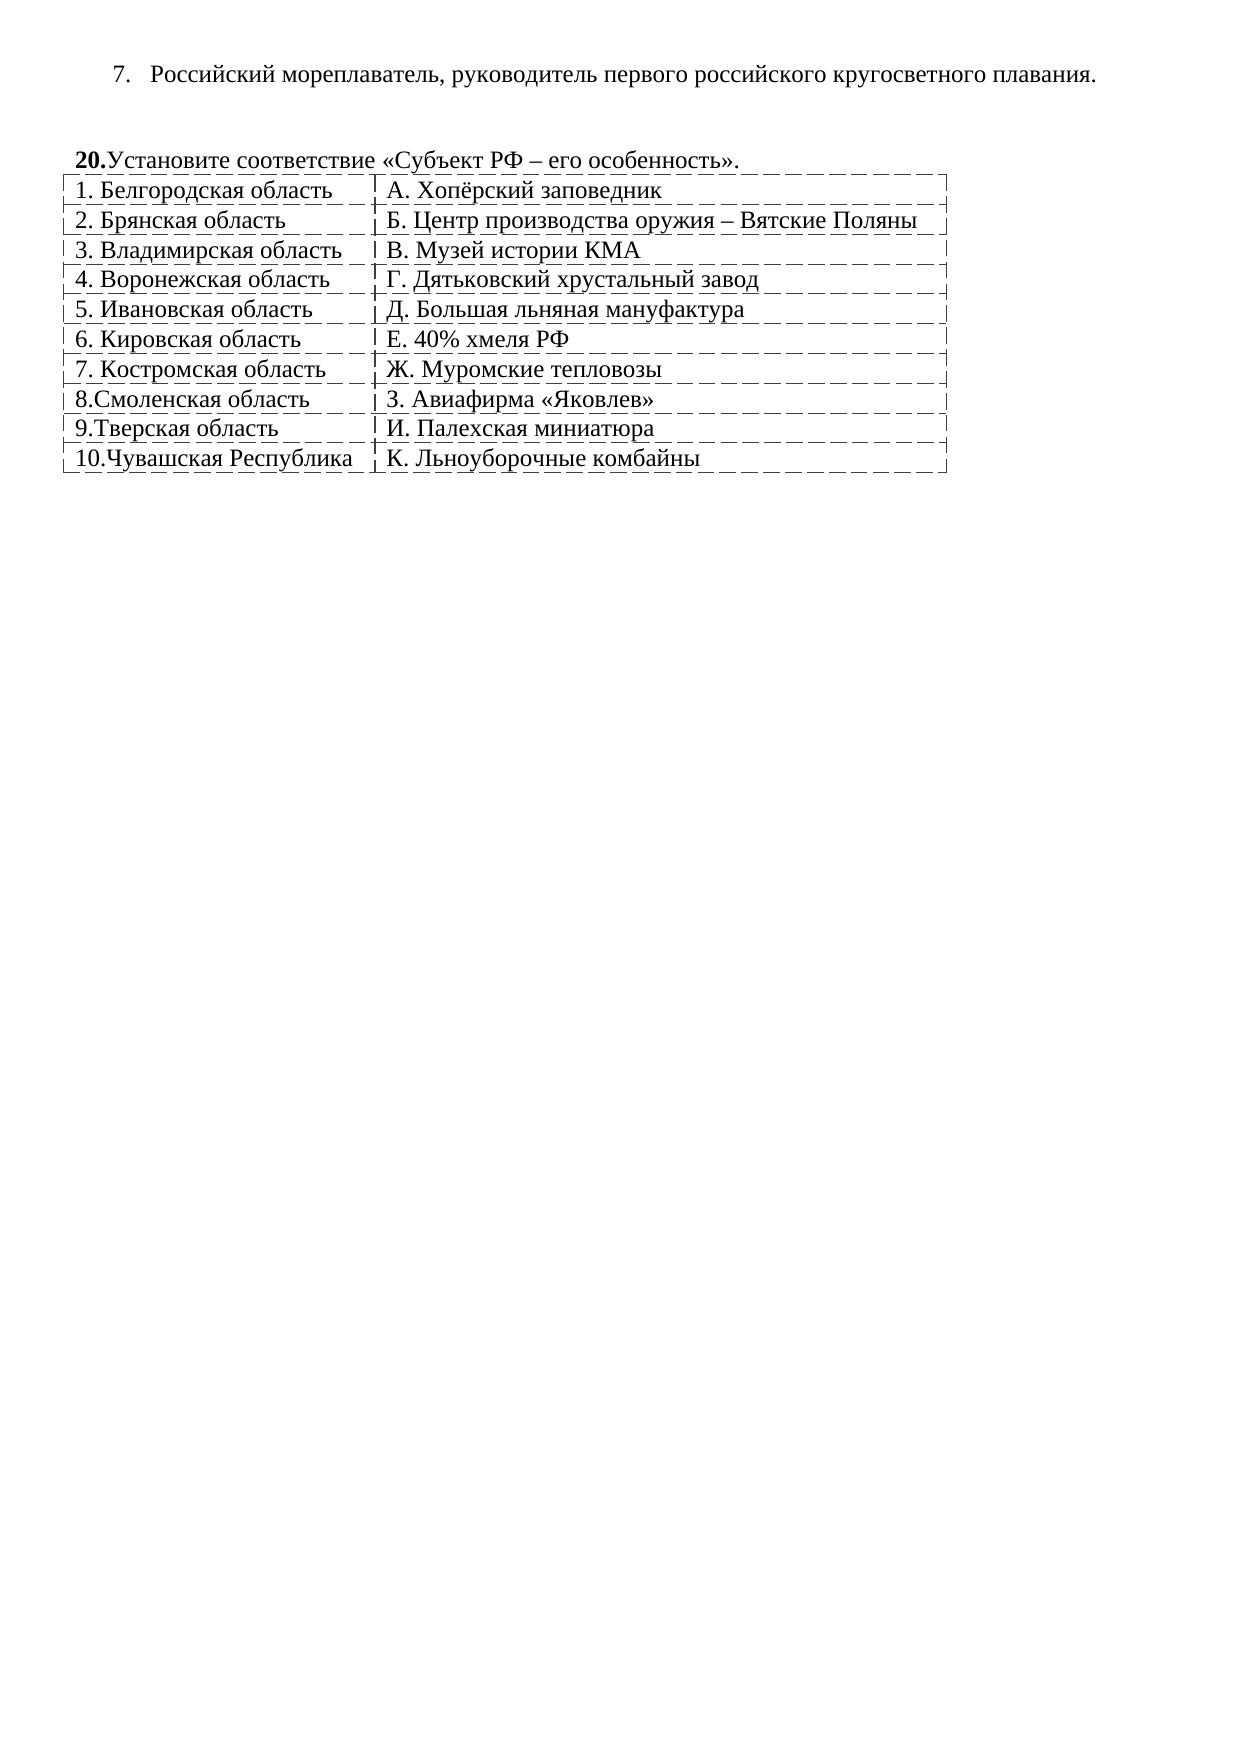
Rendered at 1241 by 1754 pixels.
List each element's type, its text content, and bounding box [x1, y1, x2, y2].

text 20.Установите соответствие «Субъект РФ – его особенность». [75, 145, 1165, 174]
table_cell 5. Ивановская область [64, 293, 375, 323]
table_cell 2. Брянская область [64, 204, 375, 234]
table_cell К. Льноуборочные комбайны [375, 442, 946, 472]
table_cell 6. Кировская область [64, 323, 375, 353]
list Российский мореплаватель, руководитель первого российского кругосветного плавания. [112, 59, 1165, 88]
table_cell В. Музей истории КМА [375, 234, 946, 263]
table_cell 10.Чувашская Республика [64, 442, 375, 472]
table_cell З. Авиафирма «Яковлев» [375, 383, 946, 412]
table_cell 7. Костромская область [64, 353, 375, 383]
table_header А. Хопёрский заповедник [375, 174, 946, 204]
table_cell Ж. Муромские тепловозы [375, 353, 946, 383]
table_header 1. Белгородская область [64, 174, 375, 204]
table_cell Г. Дятьковский хрустальный завод [375, 264, 946, 293]
table_cell И. Палехская миниатюра [375, 413, 946, 442]
table_cell Д. Большая льняная мануфактура [375, 293, 946, 323]
table_cell 4. Воронежская область [64, 264, 375, 293]
table_cell Б. Центр производства оружия – Вятские Поляны [375, 204, 946, 234]
table_cell 8.Смоленская область [64, 383, 375, 412]
table_cell 3. Владимирская область [64, 234, 375, 263]
table_cell Е. 40% хмеля РФ [375, 323, 946, 353]
table_cell 9.Тверская область [64, 413, 375, 442]
